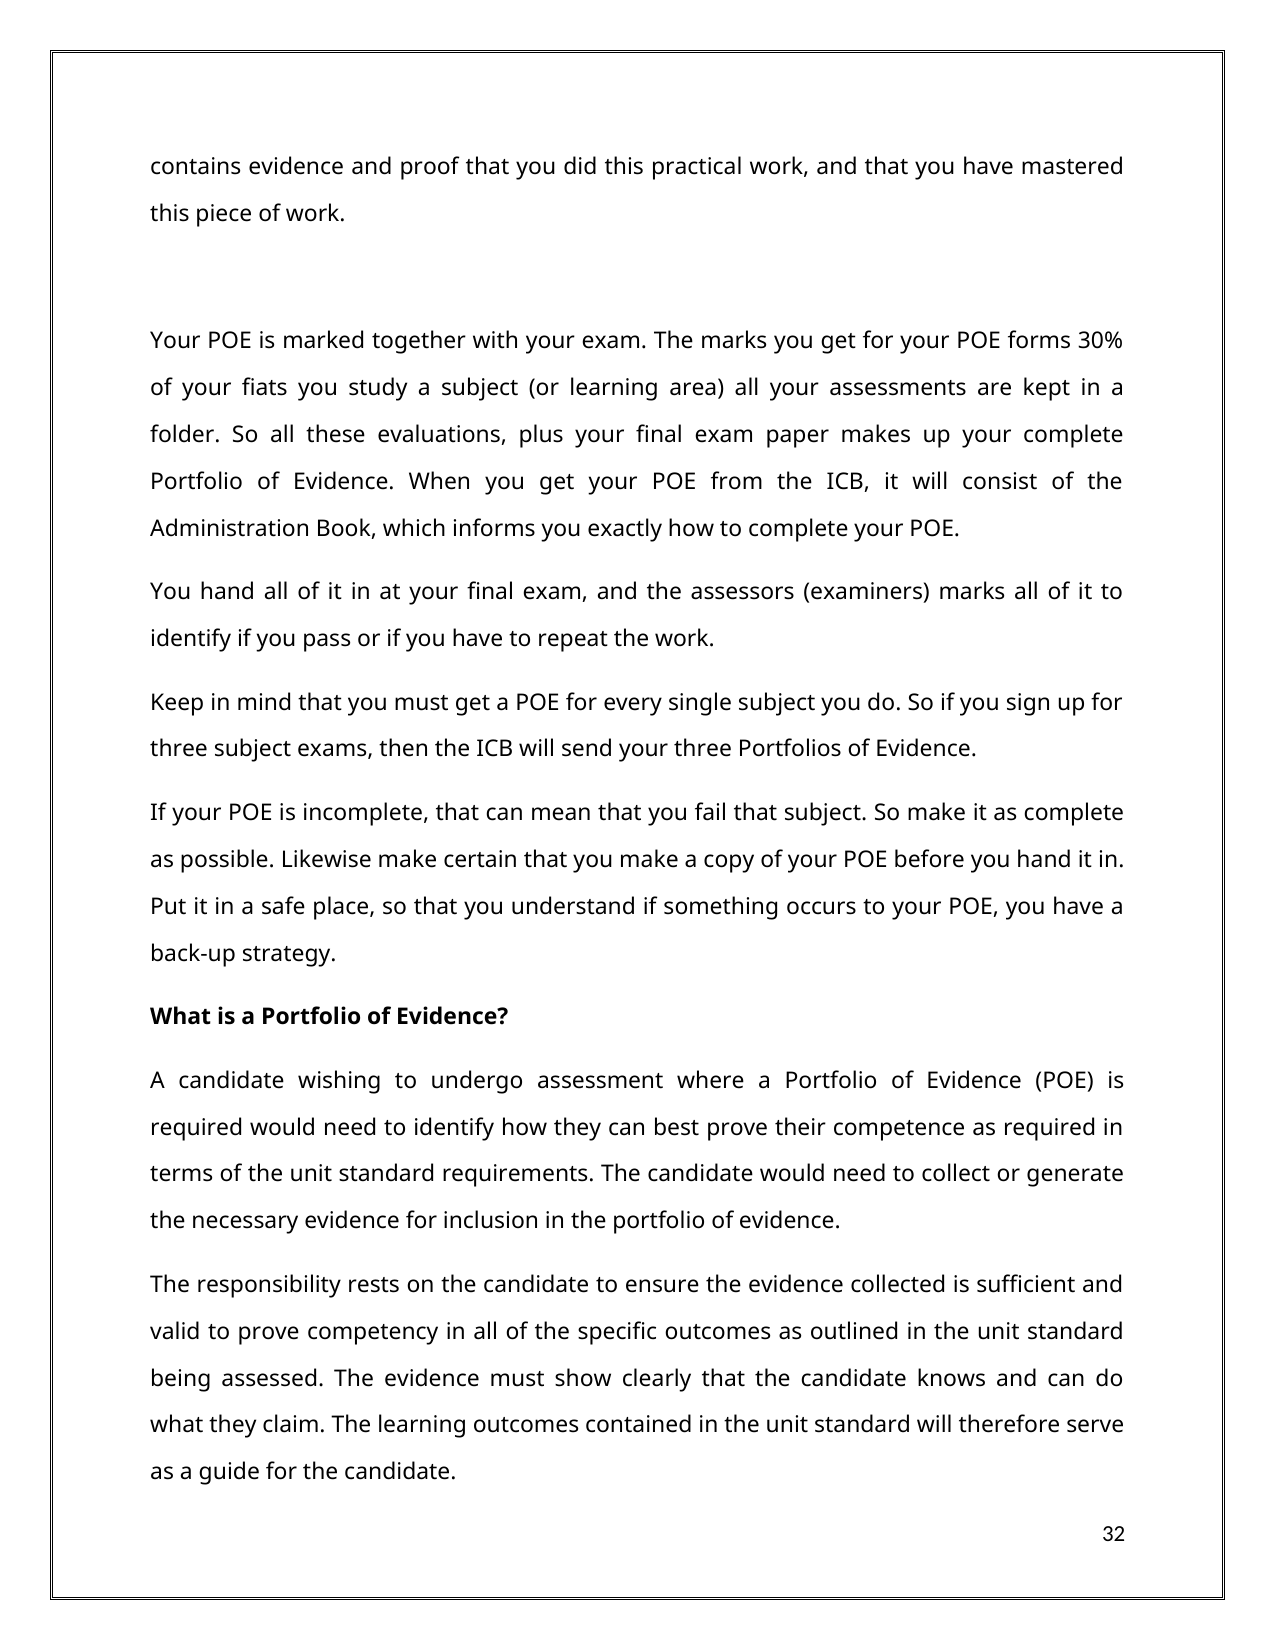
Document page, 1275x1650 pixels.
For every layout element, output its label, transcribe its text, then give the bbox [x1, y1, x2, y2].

text If your POE is incomplete, that can mean that you fail that subject. So make it as complete as possible. Likewise make certain that you make a copy of your POE before you hand it in. Put it in a safe place, so that you understand if something occurs to your POE, you have a back-up strategy. [150, 796, 1125, 968]
text Keep in mind that you must get a POE for every single subject you do. So if you sign up for three subject exams, then the ICB will send your three Portfolios of Evidence. [150, 685, 1125, 763]
text Your POE is marked together with your exam. The marks you get for your POE forms 30% of your fiats you study a subject (or learning area) all your assessments are kept in a folder. So all these evaluations, plus your final exam paper makes up your complete Portfolio of Evidence. When you get your POE from the ICB, it will consist of the Administration Book, which informs you exactly how to complete your POE. [150, 324, 1125, 543]
text A candidate wishing to undergo assessment where a Portfolio of Evidence (POE) is required would need to identify how they can best prove their competence as required in terms of the unit standard requirements. The candidate would need to collect or generate the necessary evidence for inclusion in the portfolio of evidence. [150, 1063, 1125, 1235]
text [150, 150, 1125, 228]
text The responsibility rests on the candidate to ensure the evidence collected is sufficient and valid to prove competency in all of the specific outcomes as outlined in the unit standard being assessed. The evidence must show clearly that the candidate knows and can do what they claim. The learning outcomes contained in the unit standard will therefore serve as a guide for the candidate. [150, 1268, 1125, 1486]
text What is a Portfolio of Evidence? [150, 1000, 1125, 1031]
text You hand all of it in at your final exam, and the assessors (examiners) marks all of it to identify if you pass or if you have to repeat the work. [150, 575, 1125, 653]
